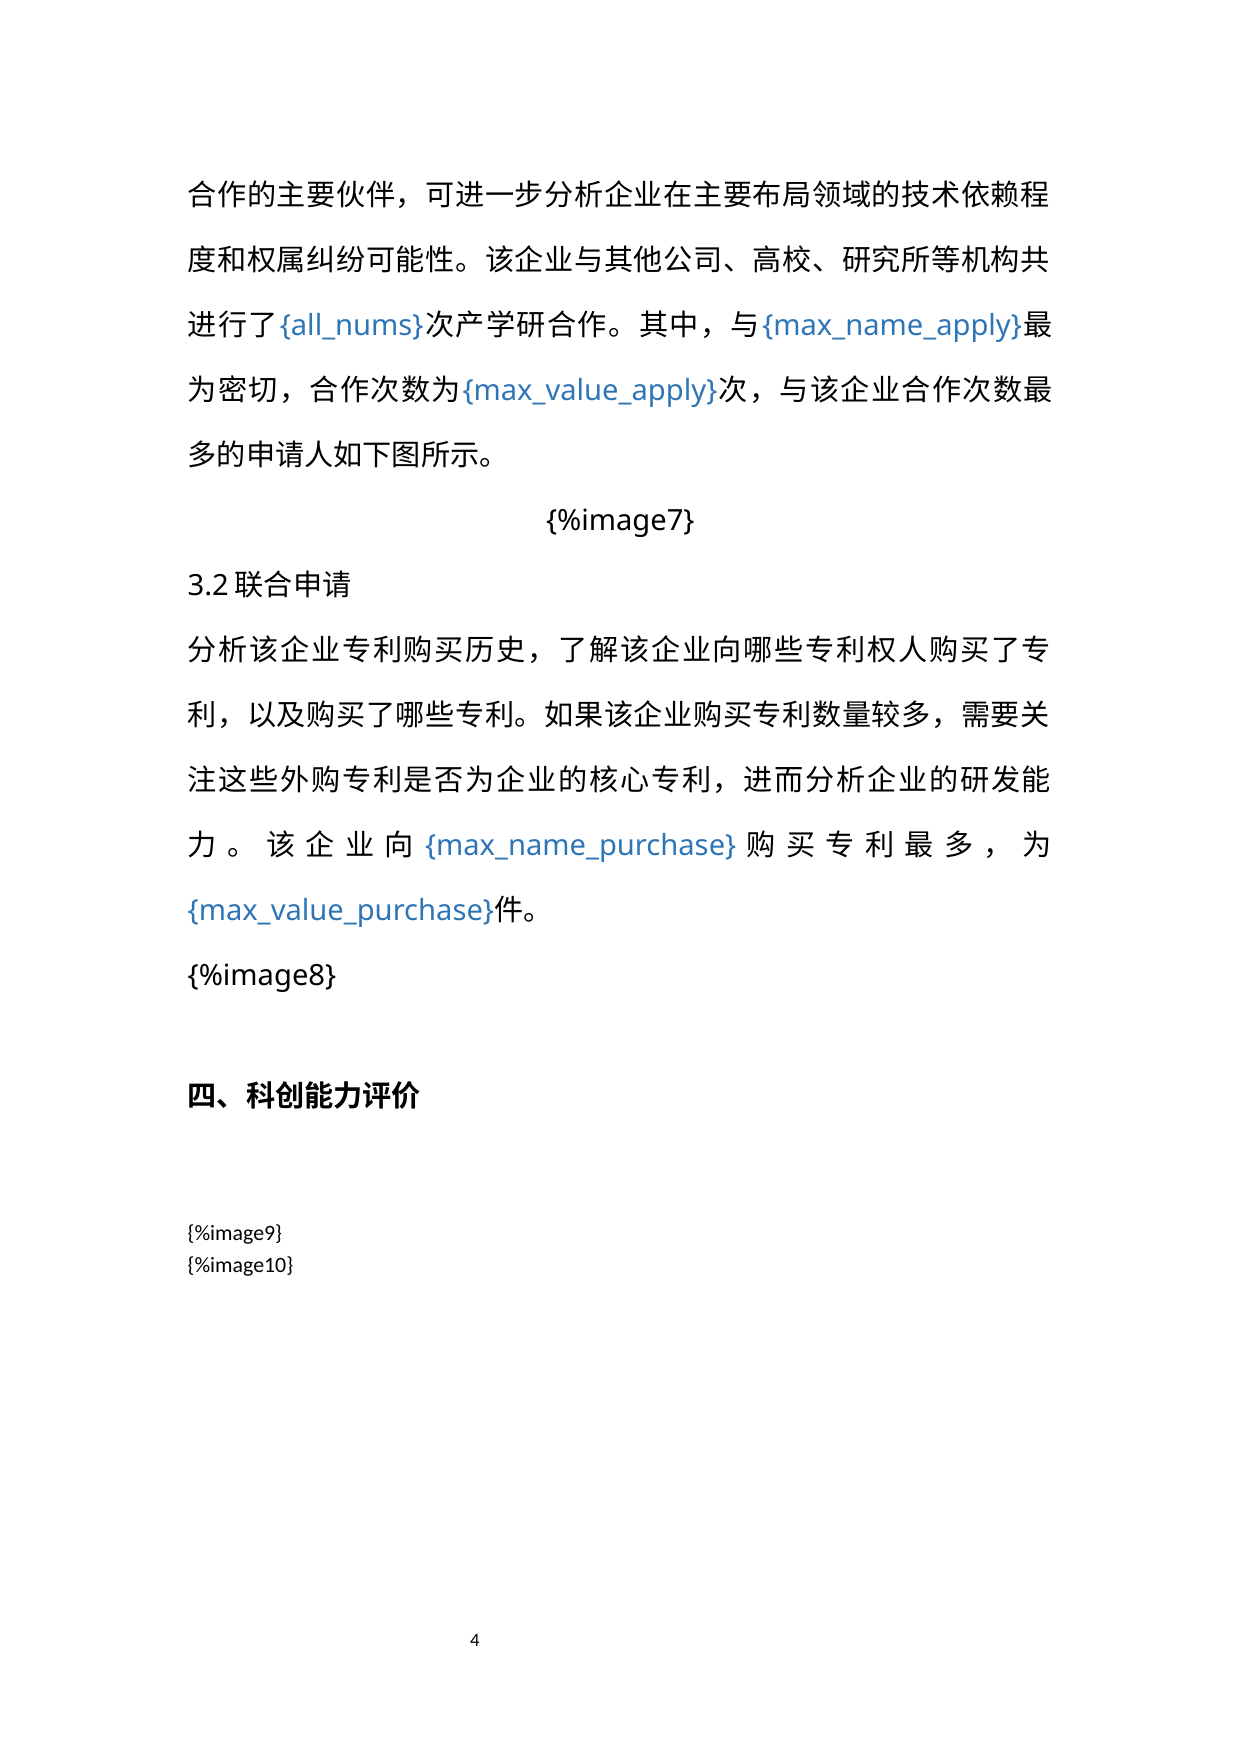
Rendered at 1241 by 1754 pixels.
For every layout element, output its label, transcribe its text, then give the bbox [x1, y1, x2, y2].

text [187, 162, 1053, 487]
text {%image10} [187, 1248, 1053, 1281]
text {%image7} [187, 487, 1053, 552]
subtitle 科创能力评价 [187, 1063, 1053, 1128]
list {%image8} [187, 942, 1053, 1007]
text 3.2联合申请 [187, 552, 1053, 617]
text {%image9} [187, 1216, 1053, 1248]
text 分析该企业专利购买历史，了解该企业向哪些专利权人购买了专利，以及购买了哪些专利。如果该企业购买专利数量较多，需要关注这些外购专利是否为企业的核心专利，进而分析企业的研发能力。该企业向{max_name_purchase}购买专利最多，为{max_value_purchase}件。 [187, 617, 1053, 942]
